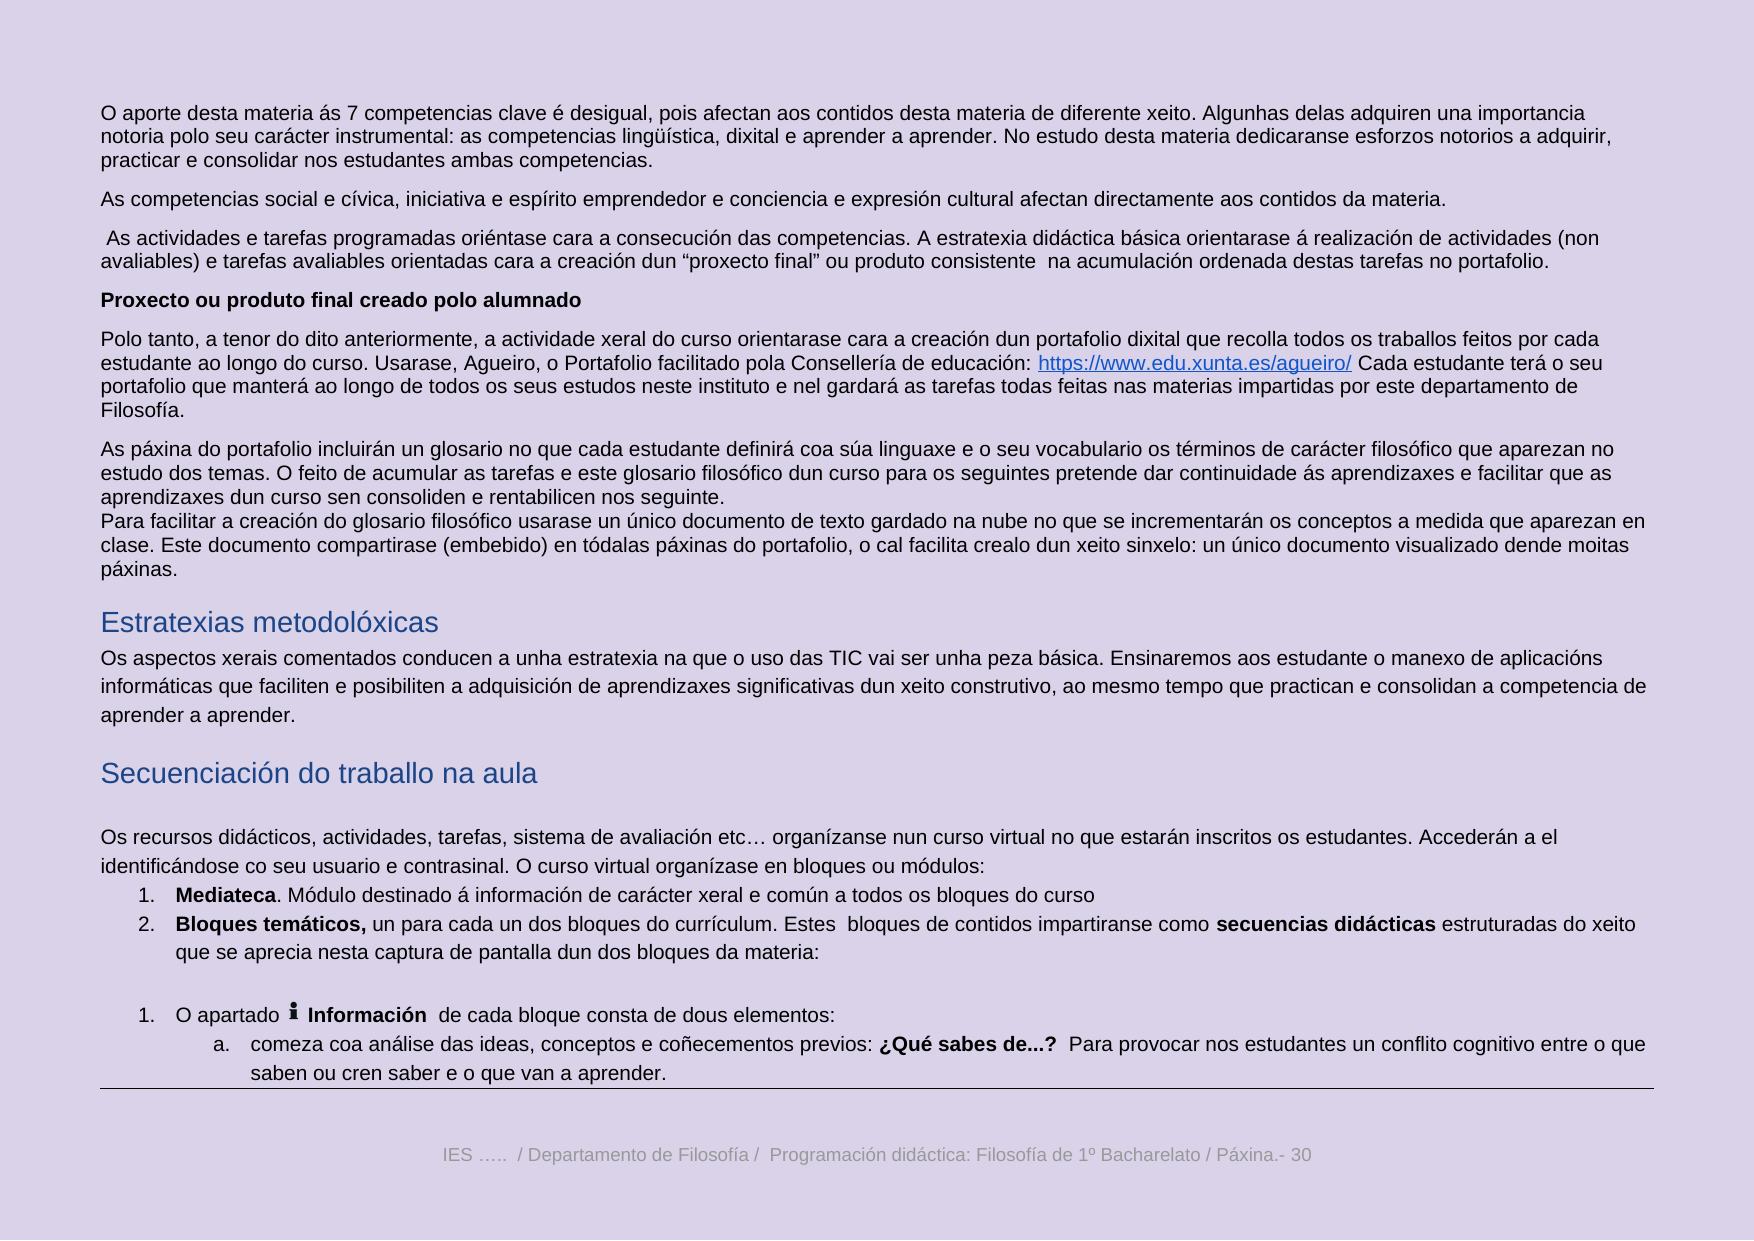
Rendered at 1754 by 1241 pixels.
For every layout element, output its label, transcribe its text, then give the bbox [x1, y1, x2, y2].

text Polo tanto, a tenor do dito anteriormente, a actividade xeral do curso orientarase cara a creación dun portafolio dixital que recolla todos os traballos feitos por cada estudante ao longo do curso. Usarase, Agueiro, o Portafolio facilitado pola Consellería de educación: https://www.edu.xunta.es/agueiro/ Cada estudante terá o seu portafolio que manterá ao longo de todos os seus estudos neste instituto e nel gardará as tarefas todas feitas nas materias impartidas por este departamento de Filosofía. [100, 326, 1654, 422]
subtitle Estratexias metodolóxicas [100, 606, 1654, 639]
list O apartadoInformación de cada bloque consta de dous elementos: [138, 998, 1654, 1027]
text Os aspectos xerais comentados conducen a unha estratexia na que o uso das TIC vai ser unha peza básica. Ensinaremos aos estudante o manexo de aplicacións informáticas que faciliten e posibiliten a adquisición de aprendizaxes significativas dun xeito construtivo, ao mesmo tempo que practican e consolidan a competencia de aprender a aprender. [100, 645, 1654, 727]
text O aporte desta materia ás 7 competencias clave é desigual, pois afectan aos contidos desta materia de diferente xeito. Algunhas delas adquiren una importancia notoria polo seu carácter instrumental: as competencias lingüística, dixital e aprender a aprender. No estudo desta materia dedicaranse esforzos notorios a adquirir, practicar e consolidar nos estudantes ambas competencias. [100, 100, 1654, 172]
text Para facilitar a creación do glosario filosófico usarase un único documento de texto gardado na nube no que se incrementarán os conceptos a medida que aparezan en clase. Este documento compartirase (embebido) en tódalas páxinas do portafolio, o cal facilita crealo dun xeito sinxelo: un único documento visualizado dende moitas páxinas. [100, 509, 1654, 581]
text Proxecto ou produto final creado polo alumnado [100, 288, 1654, 312]
text As páxina do portafolio incluirán un glosario no que cada estudante definirá coa súa linguaxe e o seu vocabulario os términos de carácter filosófico que aparezan no estudo dos temas. O feito de acumular as tarefas e este glosario filosófico dun curso para os seguintes pretende dar continuidade ás aprendizaxes e facilitar que as aprendizaxes dun curso sen consoliden e rentabilicen nos seguinte. [100, 437, 1654, 509]
text As actividades e tarefas programadas oriéntase cara a consecución das competencias. A estratexia didáctica básica orientarase á realización de actividades (non avaliables) e tarefas avaliables orientadas cara a creación dun “proxecto final” ou produto consistente na acumulación ordenada destas tarefas no portafolio. [100, 225, 1654, 273]
list comeza coa análise das ideas, conceptos e coñecementos previos: ¿Qué sabes de...? Para provocar nos estudantes un conflito cognitivo entre o que saben ou cren saber e o que van a aprender. [213, 1032, 1654, 1085]
picture [279, 997, 308, 1023]
list Bloques temáticos, un para cada un dos bloques do currículum. Estes bloques de contidos impartiranse como secuencias didácticas estruturadas do xeito que se aprecia nesta captura de pantalla dun dos bloques da materia: [138, 911, 1654, 964]
text As competencias social e cívica, iniciativa e espírito emprendedor e conciencia e expresión cultural afectan directamente aos contidos da materia. [100, 187, 1654, 211]
subtitle Secuenciación do traballo na aula [100, 757, 1654, 790]
text Os recursos didácticos, actividades, tarefas, sistema de avaliación etc… organízanse nun curso virtual no que estarán inscritos os estudantes. Accederán a el identificándose co seu usuario e contrasinal. O curso virtual organízase en bloques ou módulos: [100, 825, 1654, 878]
list Mediateca. Módulo destinado á información de carácter xeral e común a todos os bloques do curso [138, 883, 1654, 907]
